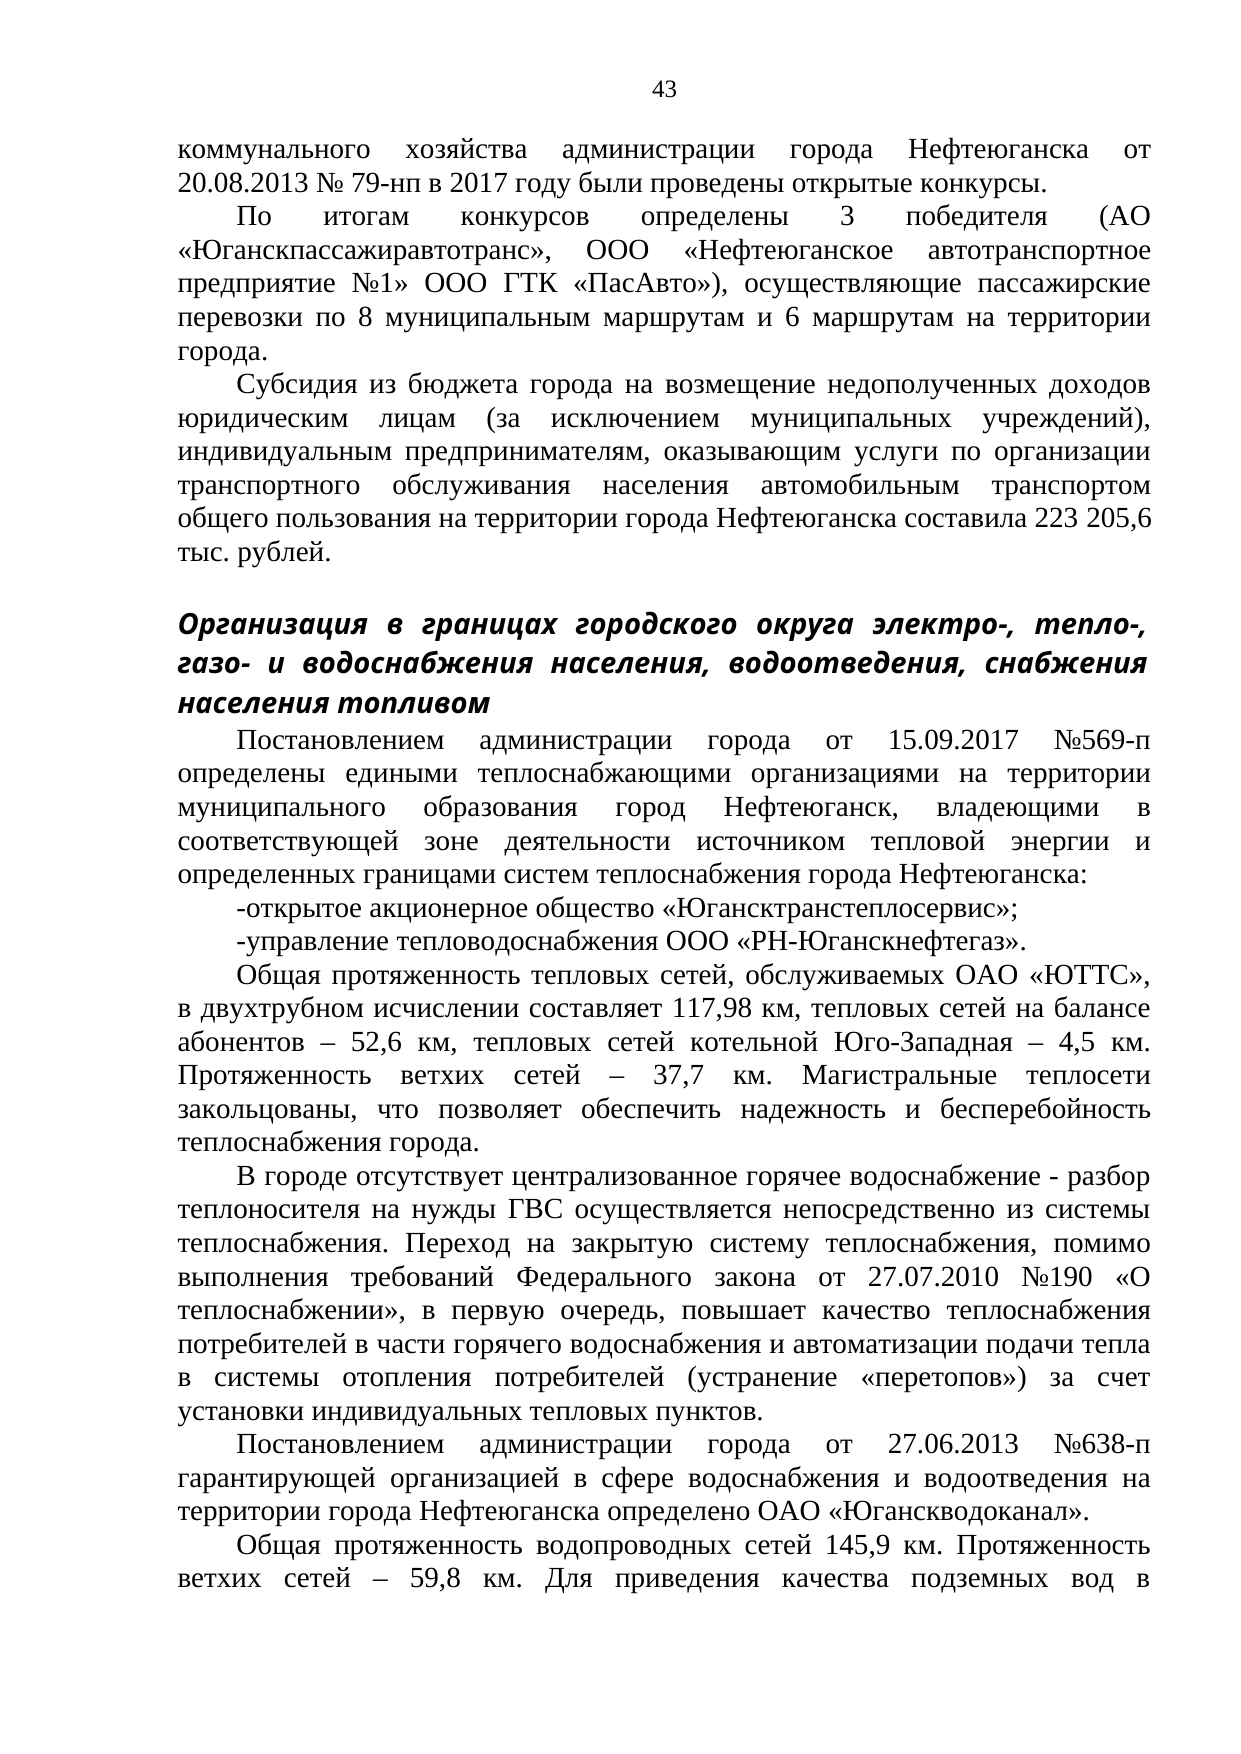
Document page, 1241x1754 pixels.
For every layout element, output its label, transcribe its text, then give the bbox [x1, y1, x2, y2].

text В городе отсутствует централизованное горячее водоснабжение - разбор теплоносителя на нужды ГВС осуществляется непосредственно из системы теплоснабжения. Переход на закрытую систему теплоснабжения, помимо выполнения требований Федерального закона от 27.07.2010 №190 «О теплоснабжении», в первую очередь, повышает качество теплоснабжения потребителей в части горячего водоснабжения и автоматизации подачи тепла в системы отопления потребителей (устранение «перетопов») за счет установки индивидуальных тепловых пунктов. [177, 1158, 1152, 1426]
text -открытое акционерное общество «Югансктранстеплосервис»; [177, 890, 1152, 923]
text Организация в границах городского округа электро-, тепло-, газо- и водоснабжения населения, водоотведения, снабжения населения топливом [177, 603, 1152, 722]
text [177, 1527, 1152, 1594]
text Субсидия из бюджета города на возмещение недополученных доходов юридическим лицам (за исключением муниципальных учреждений), индивидуальным предпринимателям, оказывающим услуги по организации транспортного обслуживания населения автомобильным транспортом общего пользования на территории города Нефтеюганска составила 223 205,6 тыс. рублей. [177, 366, 1152, 567]
text Постановлением администрации города от 15.09.2017 №569-п определены едиными теплоснабжающими организациями на территории муниципального образования город Нефтеюганск, владеющими в соответствующей зоне деятельности источником тепловой энергии и определенных границами систем теплоснабжения города Нефтеюганска: [177, 722, 1152, 890]
text По итогам конкурсов определены 3 победителя (АО «Юганскпассажиравтотранс», ООО «Нефтеюганское автотранспортное предприятие №1» ООО ГТК «ПасАвто»), осуществляющие пассажирские перевозки по 8 муниципальным маршрутам и 6 маршрутам на территории города. [177, 198, 1152, 366]
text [177, 131, 1152, 198]
text -управление тепловодоснабжения ООО «РН-Юганскнефтегаз». [177, 923, 1152, 957]
text Постановлением администрации города от 27.06.2013 №638-п гарантирующей организацией в сфере водоснабжения и водоотведения на территории города Нефтеюганска определено ОАО «Юганскводоканал». [177, 1426, 1152, 1527]
text Общая протяженность тепловых сетей, обслуживаемых ОАО «ЮТТС», в двухтрубном исчислении составляет 117,98 км, тепловых сетей на балансе абонентов – 52,6 км, тепловых сетей котельной Юго-Западная – 4,5 км. Протяженность ветхих сетей – 37,7 км. Магистральные теплосети закольцованы, что позволяет обеспечить надежность и бесперебойность теплоснабжения города. [177, 957, 1152, 1158]
